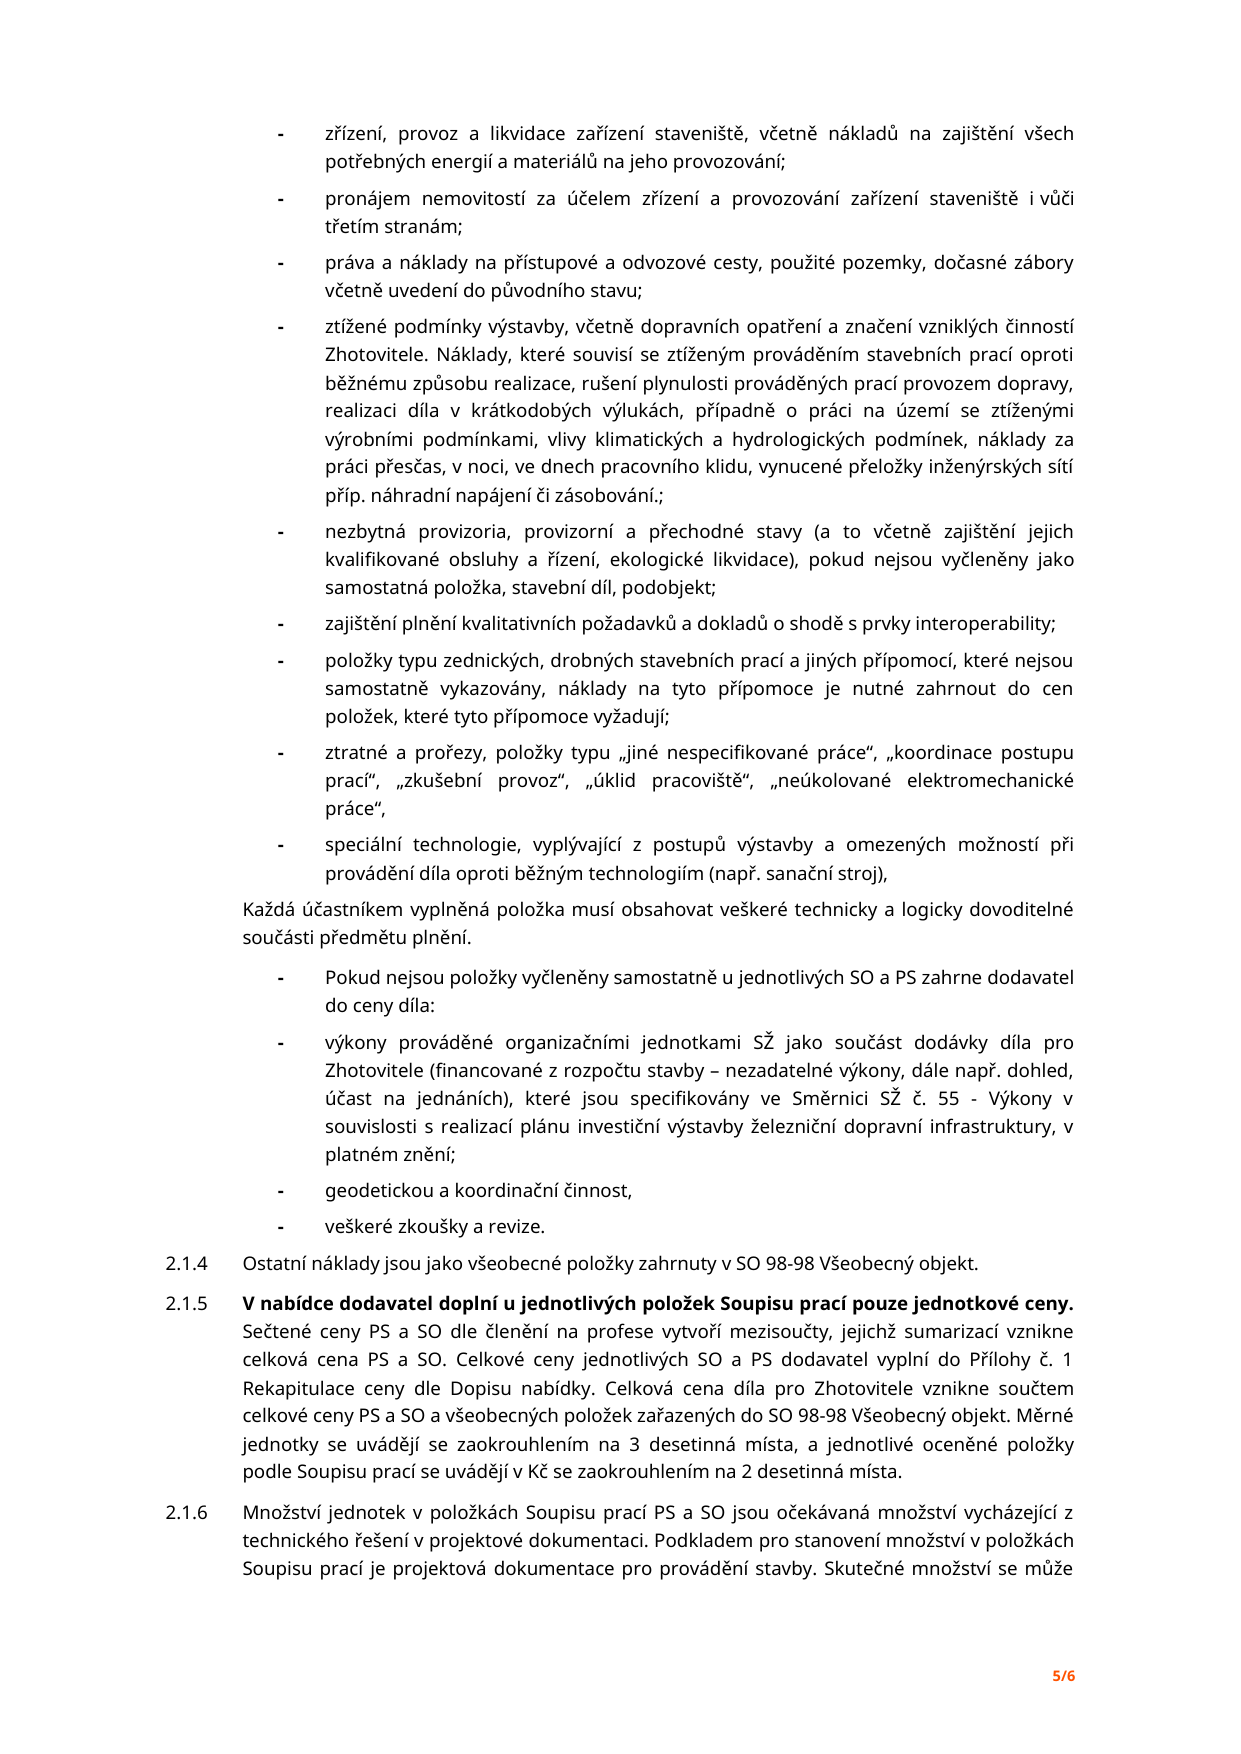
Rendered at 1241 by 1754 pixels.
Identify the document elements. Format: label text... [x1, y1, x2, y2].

text položky typu zednických, drobných stavebních prací a jiných přípomocí, které nejsou samostatně vykazovány, náklady na tyto přípomoce je nutné zahrnout do cen položek, které tyto přípomoce vyžadují; [278, 647, 1075, 728]
text práva a náklady na přístupové a odvozové cesty, použité pozemky, dočasné zábory včetně uvedení do původního stavu; [278, 249, 1075, 303]
text speciální technologie, vyplývající z postupů výstavby a omezených možností při provádění díla oproti běžným technologiím (např. sanační stroj), [278, 832, 1075, 885]
text V nabídce dodavatel doplní u jednotlivých položek Soupisu prací pouze jednotkové ceny. Sečtené ceny PS a SO dle členění na profese vytvoří mezisoučty, jejichž sumarizací vznikne celková cena PS a SO. Celkové ceny jednotlivých SO a PS dodavatel vyplní do Přílohy č. 1 Rekapitulace ceny dle Dopisu nabídky. Celková cena díla pro Zhotovitele vznikne součtem celkové ceny PS a SO a všeobecných položek zařazených do SO 98-98 Všeobecný objekt. Měrné jednotky se uvádějí se zaokrouhlením na 3 desetinná místa, a jednotlivé oceněné položky podle Soupisu prací se uvádějí v Kč se zaokrouhlením na 2 desetinná místa. [165, 1291, 1075, 1484]
text ztížené podmínky výstavby, včetně dopravních opatření a značení vzniklých činností Zhotovitele. Náklady, které souvisí se ztíženým prováděním stavebních prací oproti běžnému způsobu realizace, rušení plynulosti prováděných prací provozem dopravy, realizaci díla v krátkodobých výlukách, případně o práci na území se ztíženými výrobními podmínkami, vlivy klimatických a hydrologických podmínek, náklady za práci přesčas, v noci, ve dnech pracovního klidu, vynucené přeložky inženýrských sítí příp. náhradní napájení či zásobování.; [278, 314, 1075, 507]
text ztratné a prořezy, položky typu „jiné nespecifikované práce“, „koordinace postupu prací“, „zkušební provoz“, „úklid pracoviště“, „neúkolované elektromechanické práce“, [278, 739, 1075, 821]
text veškeré zkoušky a revize. [278, 1214, 1075, 1239]
text Pokud nejsou položky vyčleněny samostatně u jednotlivých SO a PS zahrne dodavatel do ceny díla: [278, 965, 1075, 1018]
text výkony prováděné organizačními jednotkami SŽ jako součást dodávky díla pro Zhotovitele (financované z rozpočtu stavby – nezadatelné výkony, dále např. dohled, účast na jednáních), které jsou specifikovány ve Směrnici SŽ č. 55 - Výkony v souvislosti s realizací plánu investiční výstavby železniční dopravní infrastruktury, v platném znění; [278, 1029, 1075, 1167]
text Každá účastníkem vyplněná položka musí obsahovat veškeré technicky a logicky dovoditelné součásti předmětu plnění. [242, 896, 1075, 950]
text zřízení, provoz a likvidace zařízení staveniště, včetně nákladů na zajištění všech potřebných energií a materiálů na jeho provozování; [278, 121, 1075, 174]
text zajištění plnění kvalitativních požadavků a dokladů o shodě s prvky interoperability; [278, 611, 1075, 636]
text geodetickou a koordinační činnost, [278, 1177, 1075, 1203]
text Ostatní náklady jsou jako všeobecné položky zahrnuty v SO 98-98 Všeobecný objekt. [165, 1250, 1075, 1276]
text pronájem nemovitostí za účelem zřízení a provozování zařízení staveniště i vůči třetím stranám; [278, 185, 1075, 238]
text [165, 1499, 1075, 1581]
text nezbytná provizoria, provizorní a přechodné stavy (a to včetně zajištění jejich kvalifikované obsluhy a řízení, ekologické likvidace), pokud nejsou vyčleněny jako samostatná položka, stavební díl, podobjekt; [278, 518, 1075, 600]
